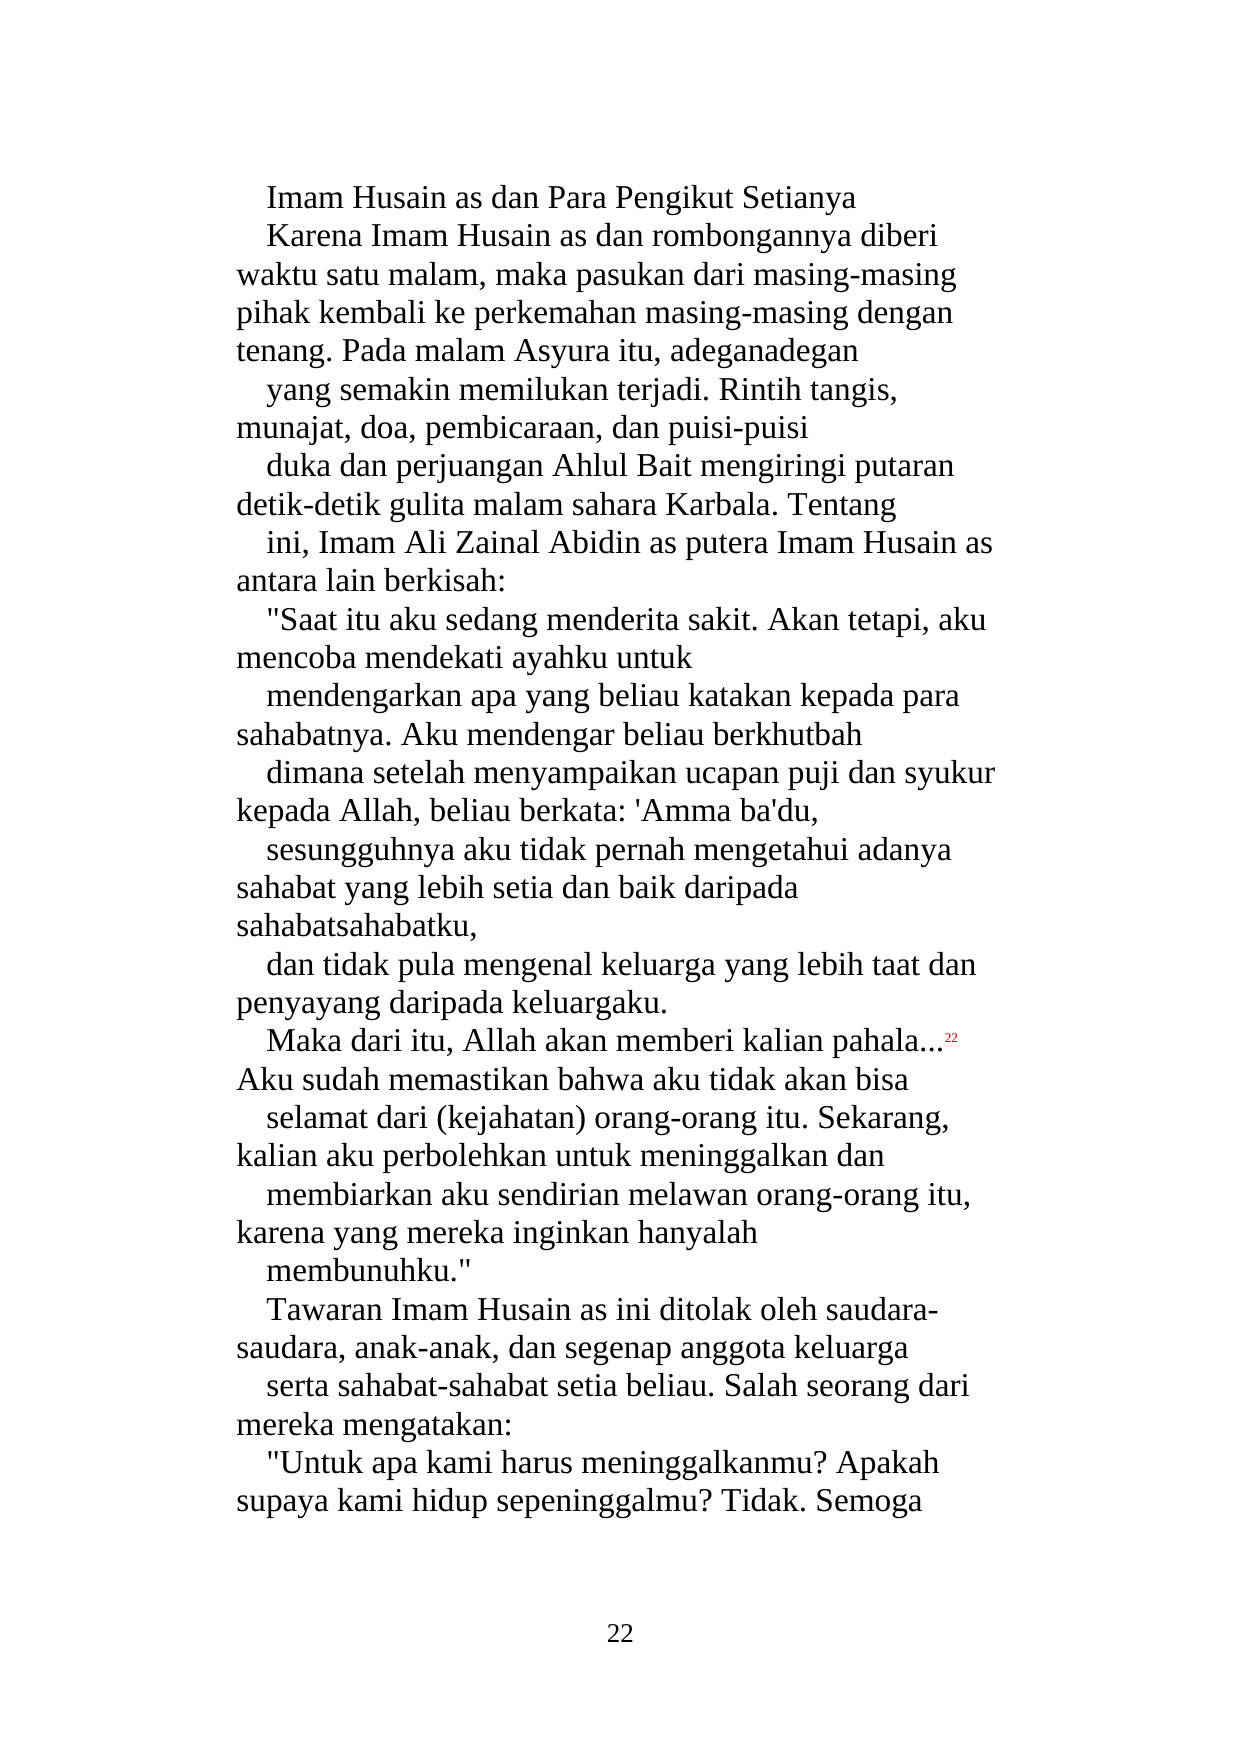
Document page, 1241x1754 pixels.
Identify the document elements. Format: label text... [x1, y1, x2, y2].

text membunuhku." [236, 1251, 1004, 1289]
text yang semakin memilukan terjadi. Rintih tangis, munajat, doa, pembicaraan, dan puisi-puisi [236, 369, 1004, 446]
text Tawaran Imam Husain as ini ditolak oleh saudara-saudara, anak-anak, dan segenap anggota keluarga [236, 1289, 1004, 1366]
text duka dan perjuangan Ahlul Bait mengiringi putaran detik-detik gulita malam sahara Karbala. Tentang [236, 446, 1004, 522]
text dimana setelah menyampaikan ucapan puji dan syukur kepada Allah, beliau berkata: 'Amma ba'du, [236, 752, 1004, 829]
text "Untuk apa kami harus meninggalkanmu? Apakah supaya kami hidup sepeninggalmu? Tidak. Semoga [236, 1442, 1004, 1519]
text "Saat itu aku sedang menderita sakit. Akan tetapi, aku mencoba mendekati ayahku untuk [236, 599, 1004, 676]
text selamat dari (kejahatan) orang-orang itu. Sekarang, kalian aku perbolehkan untuk meninggalkan dan [236, 1097, 1004, 1174]
text ini, Imam Ali Zainal Abidin as putera Imam Husain as antara lain berkisah: [236, 522, 1004, 599]
text dan tidak pula mengenal keluarga yang lebih taat dan penyayang daripada keluargaku. [236, 944, 1004, 1021]
text Imam Husain as dan Para Pengikut Setianya [236, 177, 1004, 216]
text serta sahabat-sahabat setia beliau. Salah seorang dari mereka mengatakan: [236, 1366, 1004, 1442]
text mendengarkan apa yang beliau katakan kepada para sahabatnya. Aku mendengar beliau berkhutbah [236, 676, 1004, 752]
text Karena Imam Husain as dan rombongannya diberi waktu satu malam, maka pasukan dari masing-masing pihak kembali ke perkemahan masing-masing dengan tenang. Pada malam Asyura itu, adeganadegan [236, 216, 1004, 369]
text membiarkan aku sendirian melawan orang-orang itu, karena yang mereka inginkan hanyalah [236, 1174, 1004, 1251]
text sesungguhnya aku tidak pernah mengetahui adanya sahabat yang lebih setia dan baik daripada sahabatsahabatku, [236, 829, 1004, 944]
text Maka dari itu, Allah akan memberi kalian pahala...22 Aku sudah memastikan bahwa aku tidak akan bisa [236, 1021, 1004, 1097]
